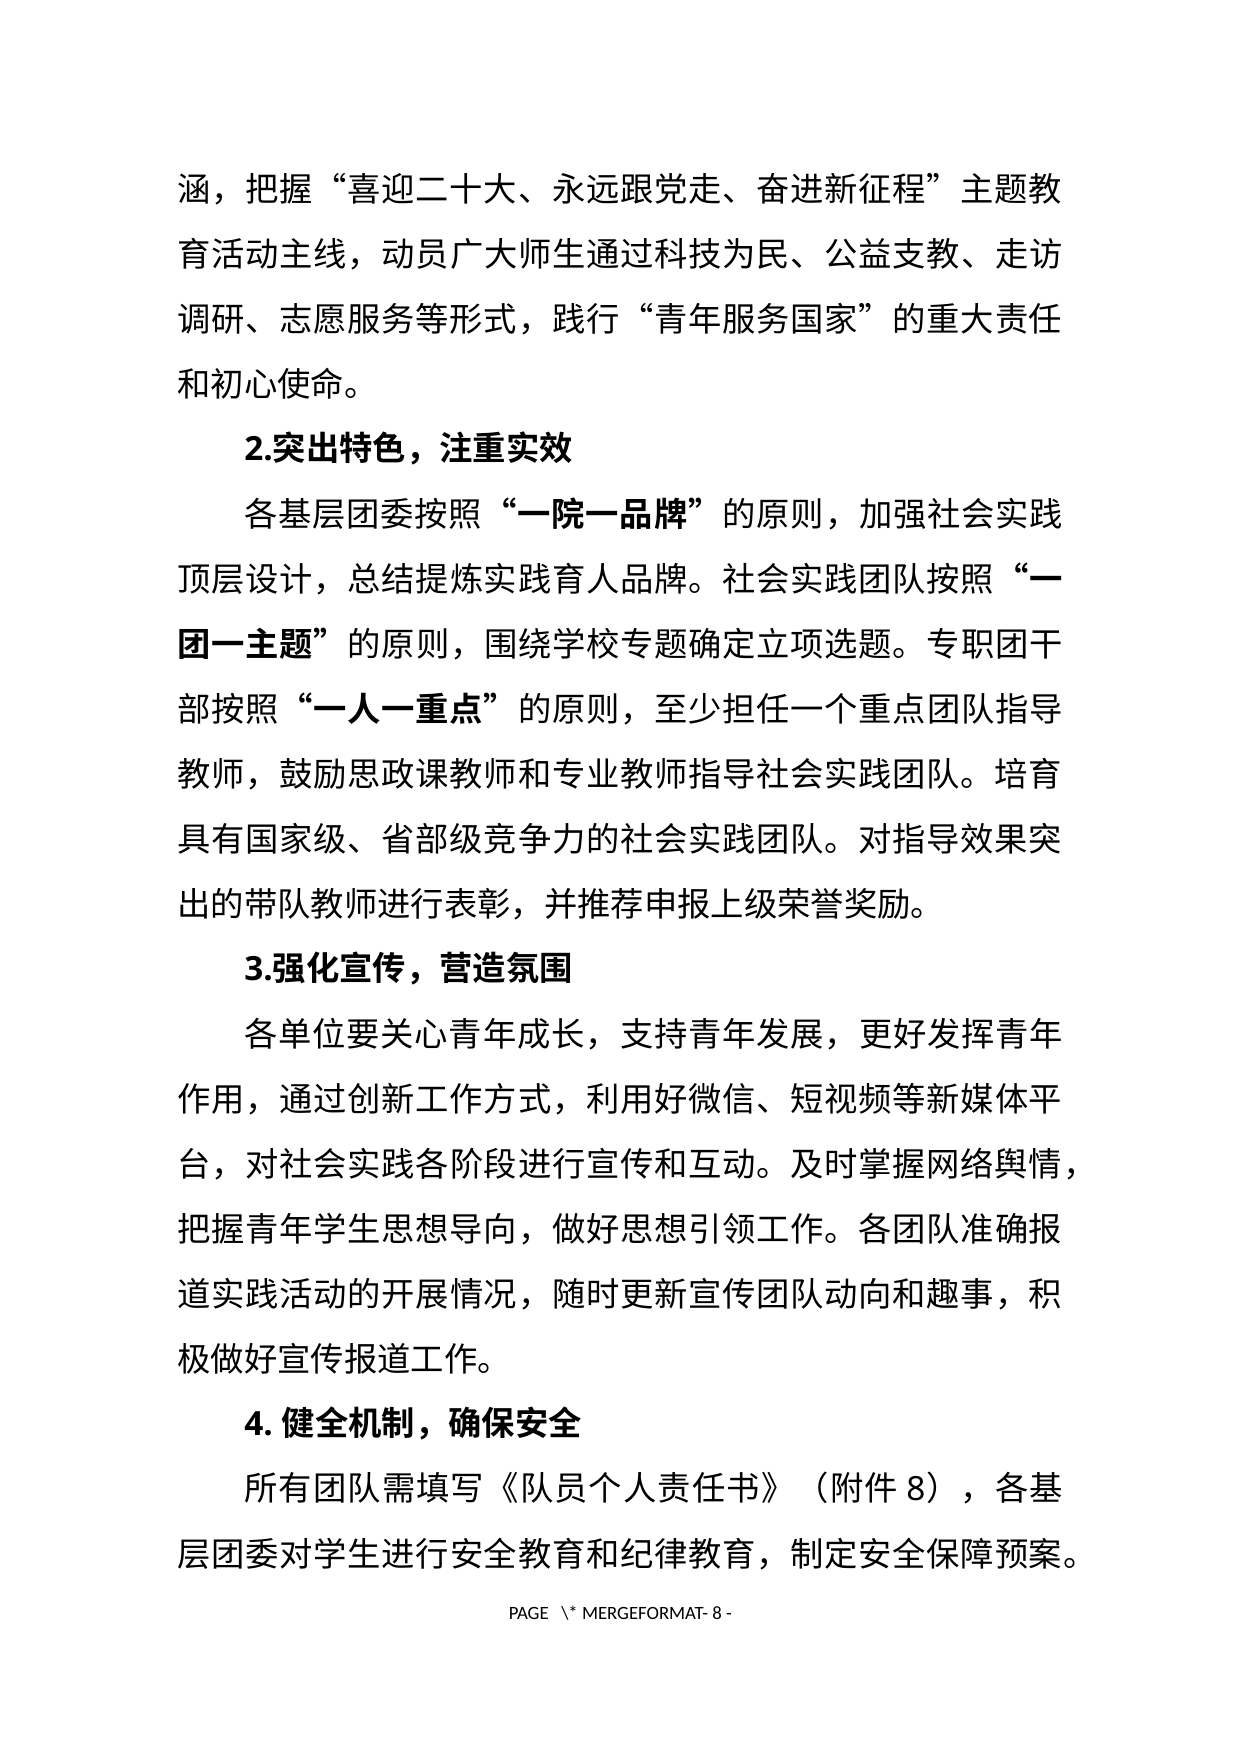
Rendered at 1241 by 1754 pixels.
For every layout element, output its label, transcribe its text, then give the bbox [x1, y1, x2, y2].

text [177, 1454, 1063, 1584]
text 各基层团委按照“一院一品牌”的原则，加强社会实践顶层设计，总结提炼实践育人品牌。社会实践团队按照“一团一主题”的原则，围绕学校专题确定立项选题。专职团干部按照“一人一重点”的原则，至少担任一个重点团队指导教师，鼓励思政课教师和专业教师指导社会实践团队。培育具有国家级、省部级竞争力的社会实践团队。对指导效果突出的带队教师进行表彰，并推荐申报上级荣誉奖励。 [177, 479, 1063, 934]
subtitle 4. 健全机制，确保安全 [177, 1389, 1063, 1454]
text 各单位要关心青年成长，支持青年发展，更好发挥青年作用，通过创新工作方式，利用好微信、短视频等新媒体平台，对社会实践各阶段进行宣传和互动。及时掌握网络舆情，把握青年学生思想导向，做好思想引领工作。各团队准确报道实践活动的开展情况，随时更新宣传团队动向和趣事，积极做好宣传报道工作。 [177, 999, 1063, 1389]
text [177, 154, 1063, 414]
text 2.突出特色，注重实效 [177, 414, 1063, 479]
text 3.强化宣传，营造氛围 [177, 934, 1063, 999]
